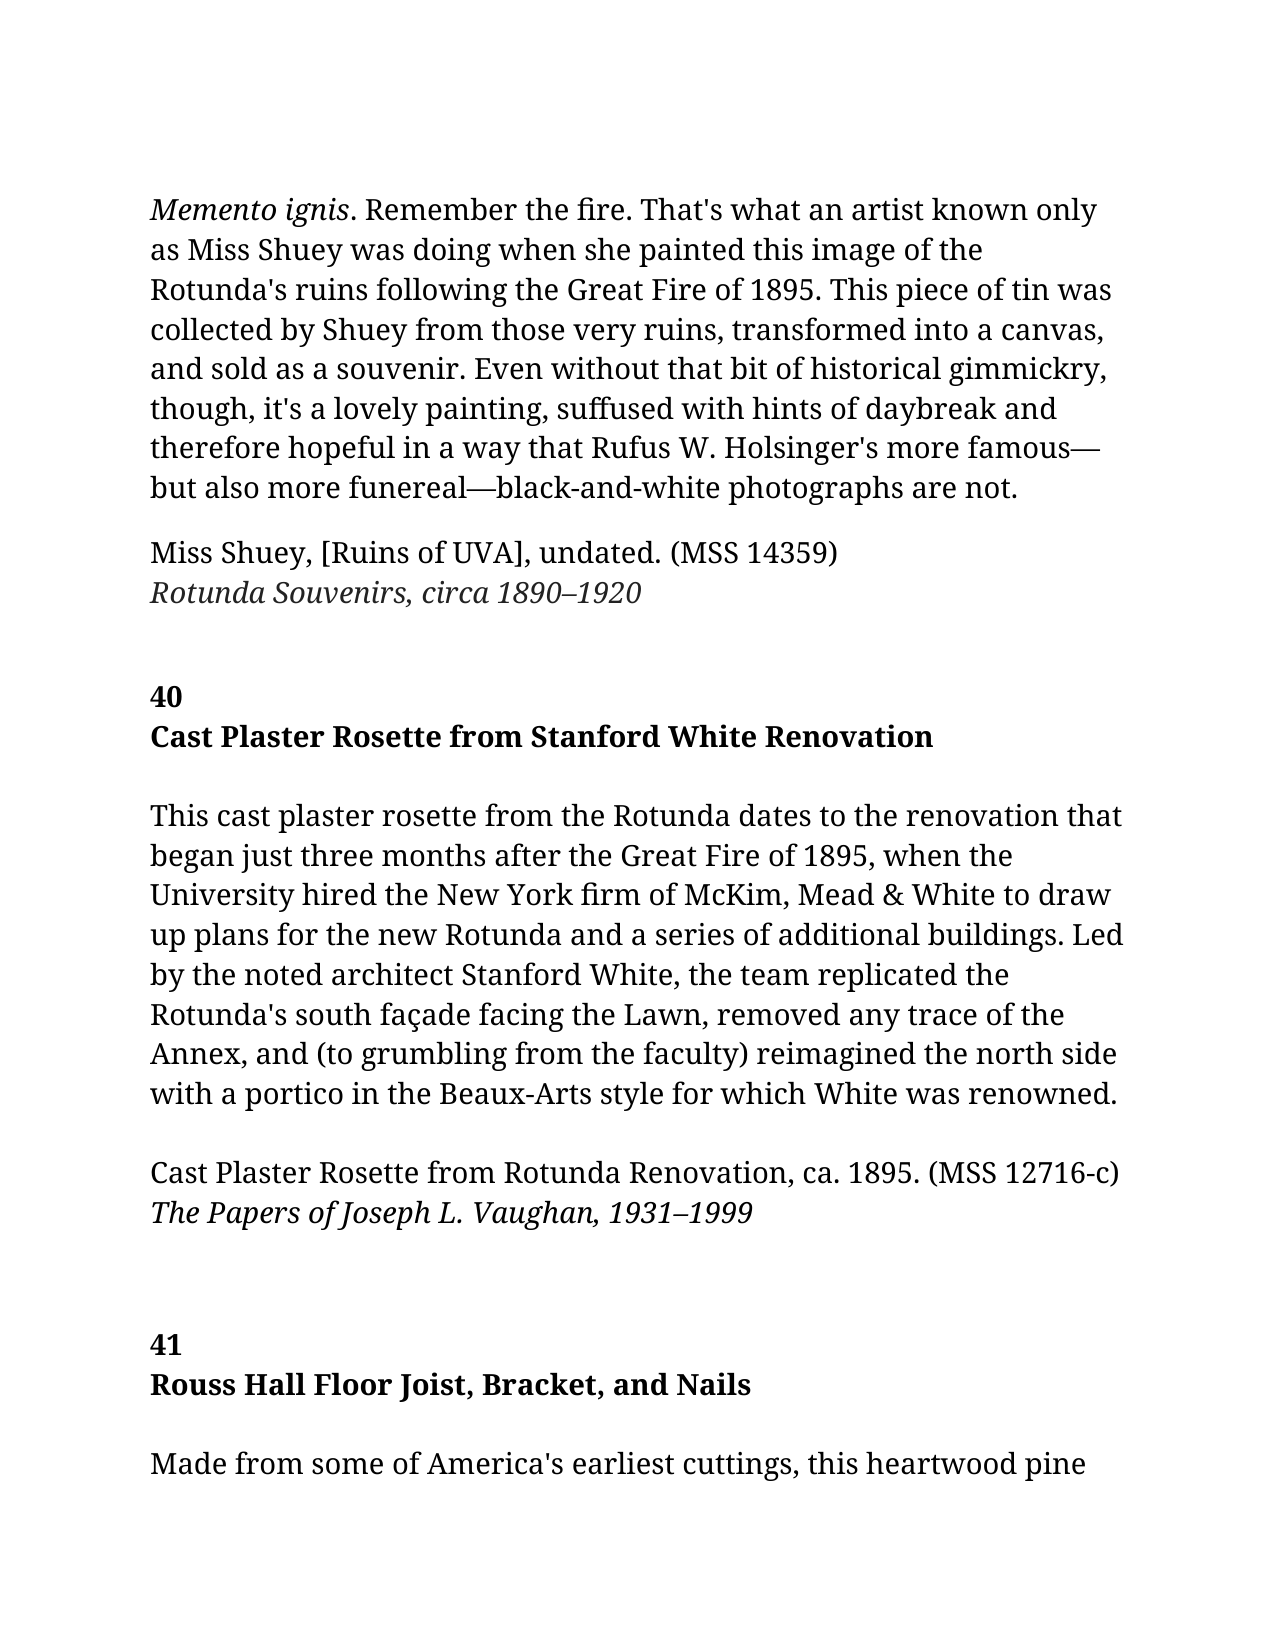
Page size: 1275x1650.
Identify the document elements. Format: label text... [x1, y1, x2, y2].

text Cast Plaster Rosette from Stanford White Renovation [150, 716, 1125, 756]
text Rouss Hall Floor Joist, Bracket, and Nails [150, 1364, 1125, 1404]
text The Papers of Joseph L. Vaughan, 1931–1999 [150, 1192, 1125, 1232]
text This cast plaster rosette from the Rotunda dates to the renovation that began just three months after the Great Fire of 1895, when the University hired the New York firm of McKim, Mead & White to draw up plans for the new Rotunda and a series of additional buildings. Led by the noted architect Stanford White, the team replicated the Rotunda's south façade facing the Lawn, removed any trace of the Annex, and (to grumbling from the faculty) reimagined the north side with a portico in the Beaux-Arts style for which White was renowned. Cast Plaster Rosette from Rotunda Renovation, ca. 1895. (MSS 12716-c) [150, 795, 1125, 1192]
text 40 [150, 676, 1125, 716]
text 41 [150, 1324, 1125, 1364]
text Rotunda Souvenirs, circa 1890–1920 [150, 572, 1125, 612]
text Miss Shuey, [Ruins of UVA], undated. (MSS 14359) [150, 532, 1125, 572]
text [150, 1404, 1125, 1483]
text Memento ignis. Remember the fire. That's what an artist known only as Miss Shuey was doing when she painted this image of the Rotunda's ruins following the Great Fire of 1895. This piece of tin was collected by Shuey from those very ruins, transformed into a canvas, and sold as a souvenir. Even without that bit of historical gimmickry, though, it's a lovely painting, suffused with hints of daybreak and therefore hopeful in a way that Rufus W. Holsinger's more famous—but also more funereal—black-and-white photographs are not. [150, 150, 1125, 507]
